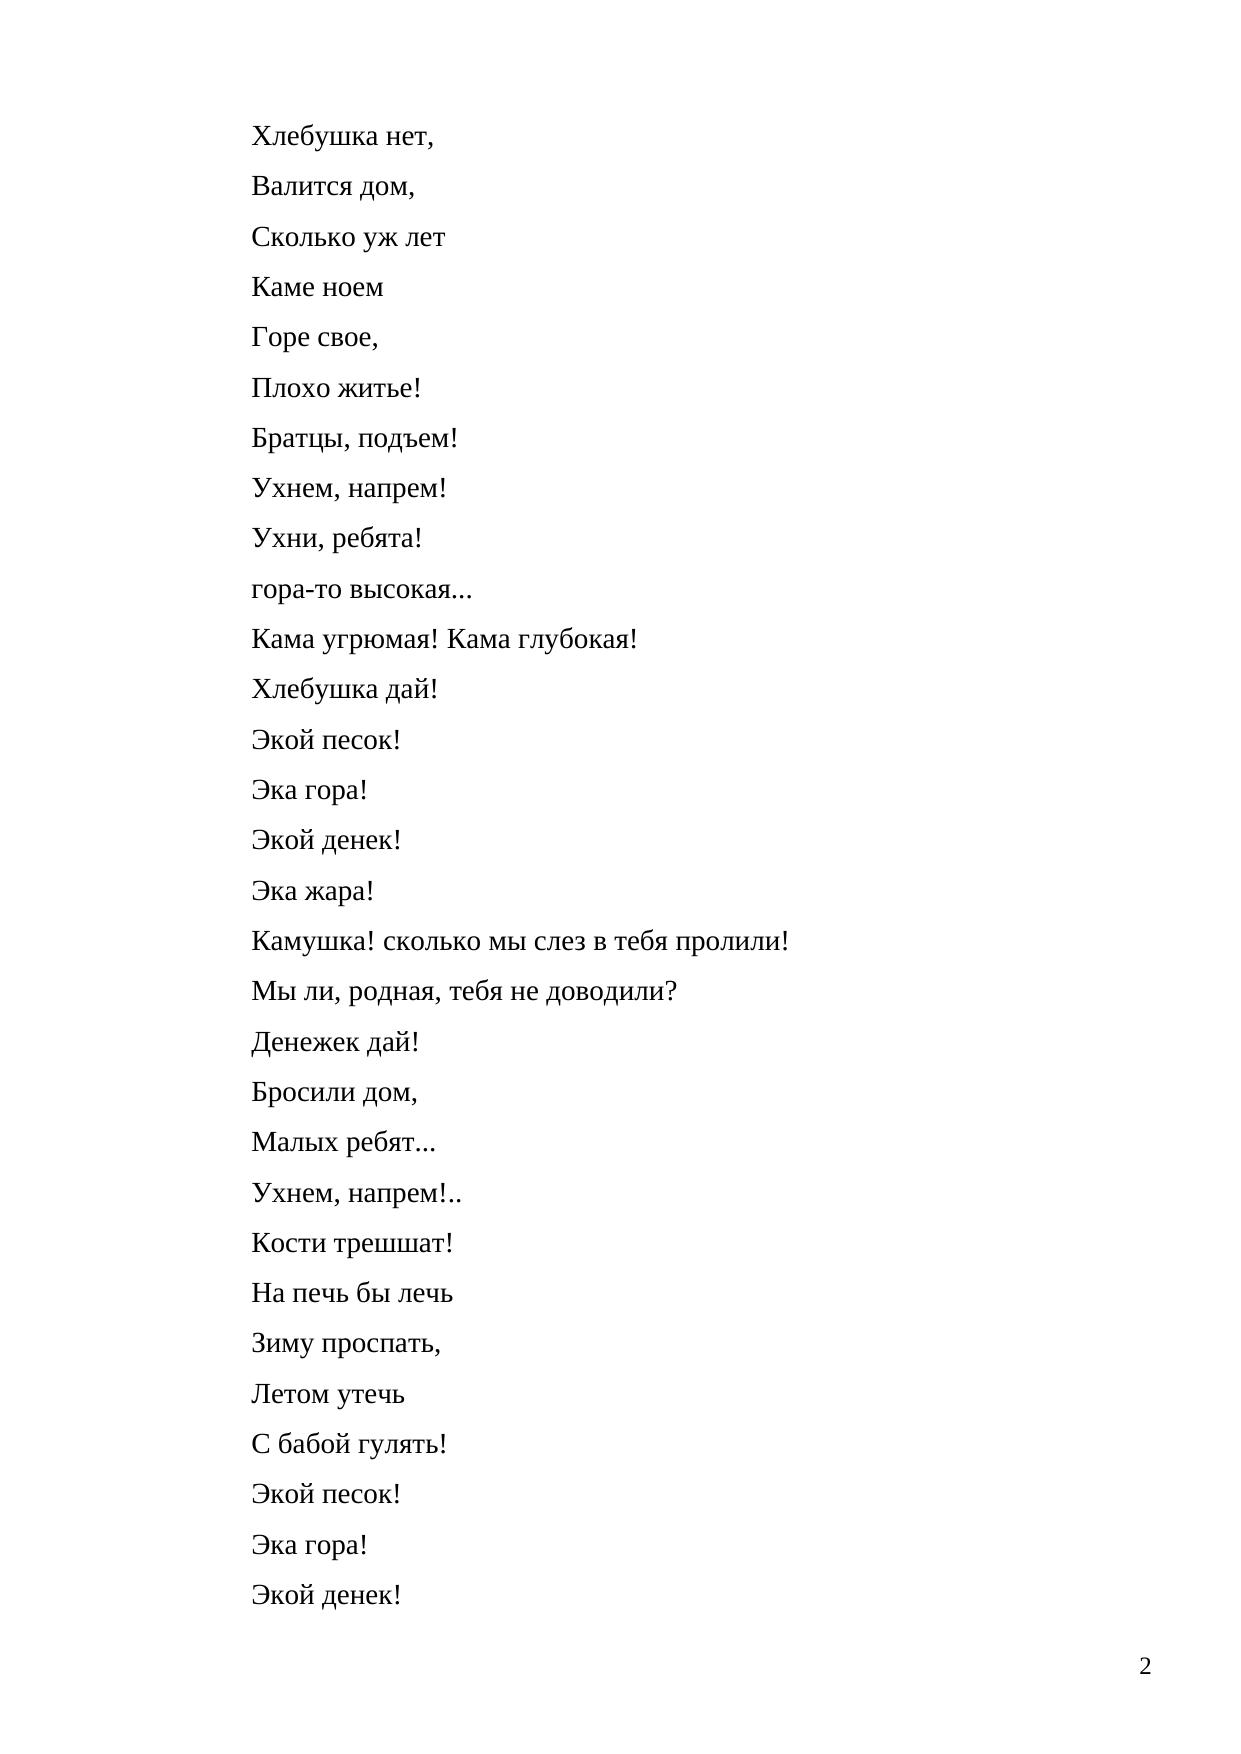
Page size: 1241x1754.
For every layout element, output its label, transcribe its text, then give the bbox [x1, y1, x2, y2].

text Малых ребят... [177, 1124, 1152, 1158]
text Кости трешшат! [177, 1225, 1152, 1258]
text Бросили дом, [177, 1074, 1152, 1108]
text Ухнем, напрем!.. [177, 1175, 1152, 1208]
text Экой песок! [177, 1477, 1152, 1510]
text Мы ли, родная, тебя не доводили? [177, 973, 1152, 1007]
text Экой денек! [177, 822, 1152, 856]
text Валится дом, [177, 168, 1152, 202]
text Эка жара! [177, 873, 1152, 906]
text Эка гора! [177, 772, 1152, 806]
text С бабой гулять! [177, 1426, 1152, 1460]
text На печь бы лечь [177, 1275, 1152, 1309]
text Кама угрюмая! Кама глубокая! [177, 621, 1152, 655]
text Сколько уж лет [177, 219, 1152, 252]
text Экой денек! [177, 1577, 1152, 1611]
text Эка гора! [177, 1527, 1152, 1560]
text Зиму проспать, [177, 1326, 1152, 1359]
text Братцы, подъем! [177, 420, 1152, 453]
text Экой песок! [177, 722, 1152, 755]
text Ухнем, напрем! [177, 470, 1152, 504]
text Горе свое, [177, 319, 1152, 353]
text Летом утечь [177, 1376, 1152, 1409]
text Плохо житье! [177, 370, 1152, 403]
text Хлебушка дай! [177, 672, 1152, 705]
text Камушка! сколько мы слез в тебя пролили! [177, 923, 1152, 957]
text Хлебушка нет, [177, 118, 1152, 152]
text Ухни, ребята! [177, 521, 1152, 554]
text Каме ноем [177, 269, 1152, 303]
text гора-то высокая... [177, 571, 1152, 604]
text Денежек дай! [177, 1024, 1152, 1057]
